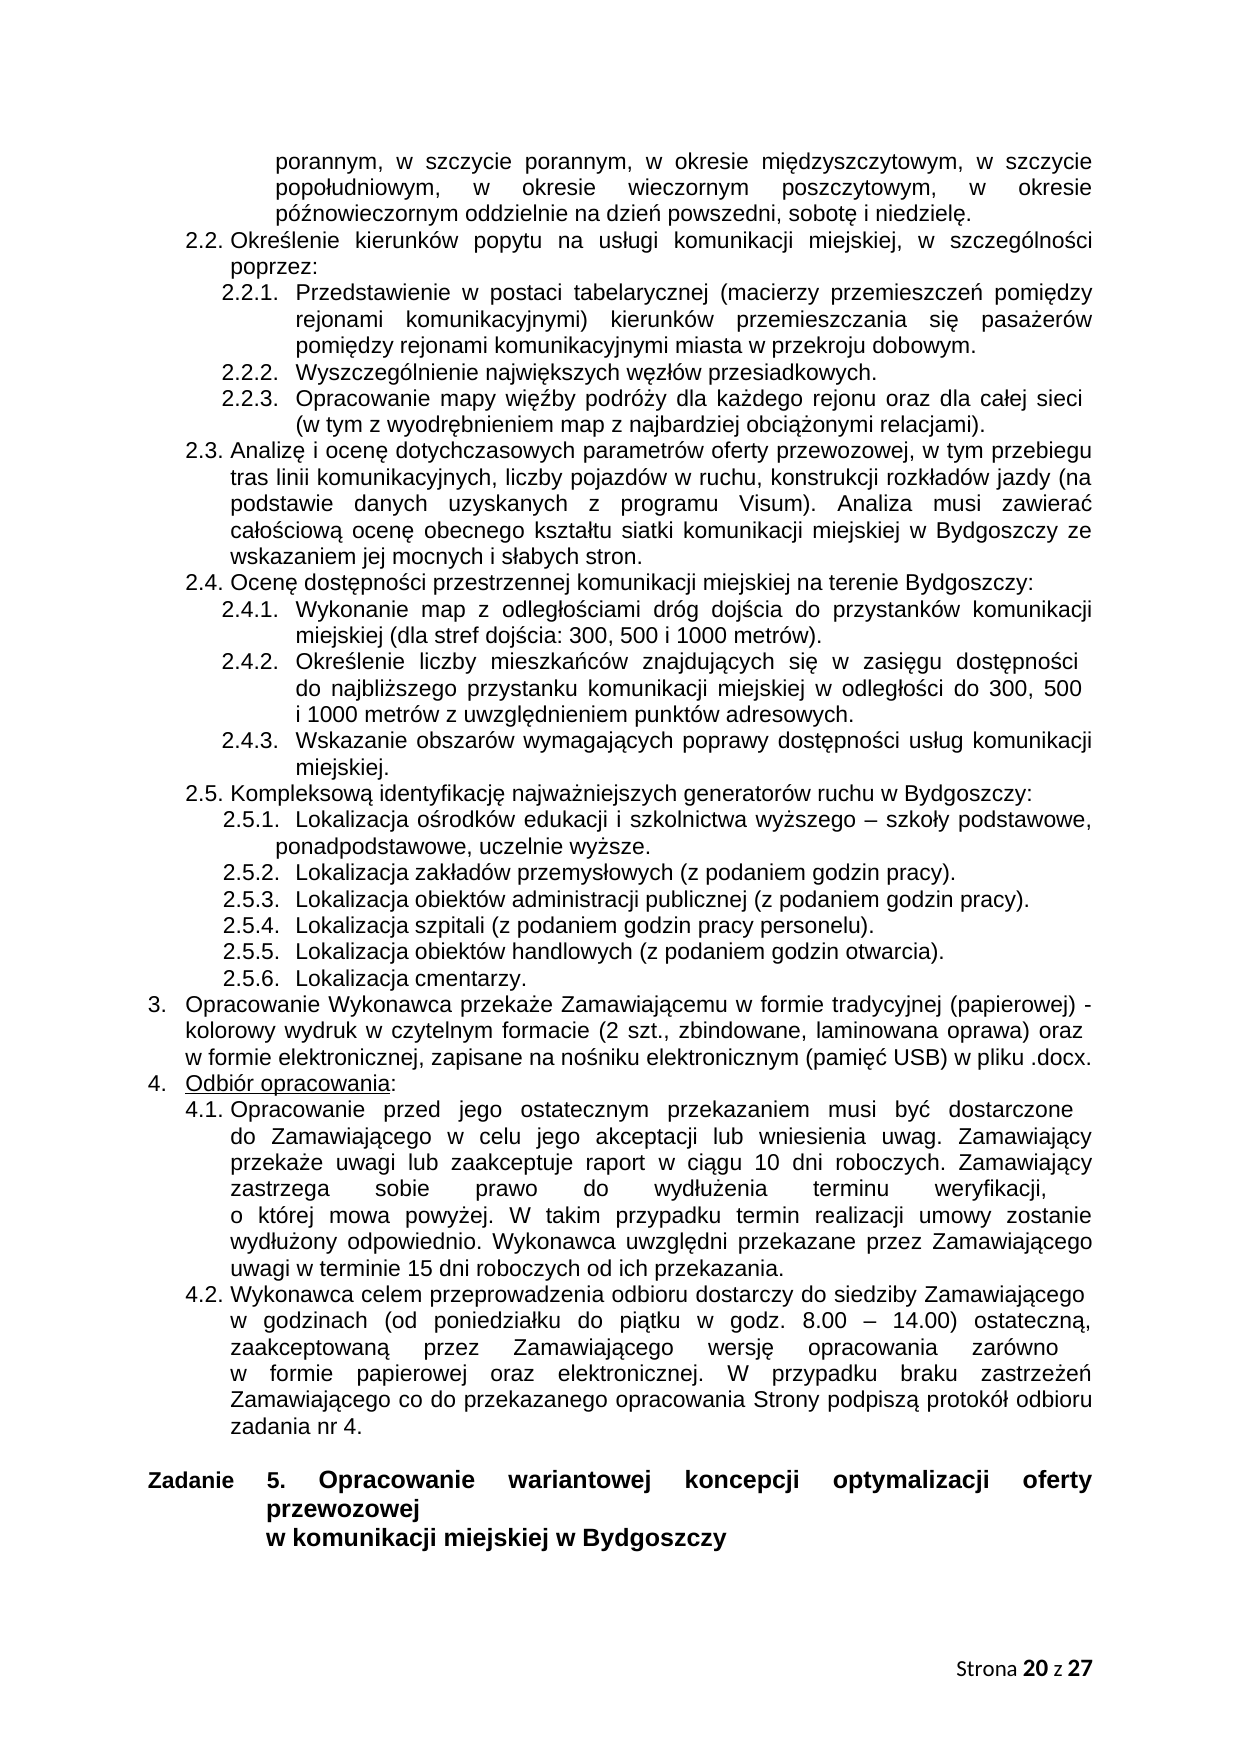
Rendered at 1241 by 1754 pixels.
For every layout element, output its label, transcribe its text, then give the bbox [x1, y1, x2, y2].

list Opracowanie przed jego ostatecznym przekazaniem musi być dostarczone do Zamawiającego w celu jego akceptacji lub wniesienia uwag. Zamawiający przekaże uwagi lub zaakceptuje raport w ciągu 10 dni roboczych. Zamawiający zastrzega sobie prawo do wydłużenia terminu weryfikacji, o której mowa powyżej. W takim przypadku termin realizacji umowy zostanie wydłużony odpowiednio. Wykonawca uwzględni przekazane przez Zamawiającego uwagi w terminie 15 dni roboczych od ich przekazania. [185, 1096, 1093, 1281]
list Lokalizacja cmentarzy. [223, 964, 1093, 991]
list Określenie kierunków popytu na usługi komunikacji miejskiej, w szczególności poprzez: [185, 227, 1093, 279]
list Wyszczególnienie największych węzłów przesiadkowych. [221, 358, 1093, 385]
list Lokalizacja obiektów administracji publicznej (z podaniem godzin pracy). [223, 886, 1093, 912]
list Analizę i ocenę dotychczasowych parametrów oferty przewozowej, w tym przebiegu tras linii komunikacyjnych, liczby pojazdów w ruchu, konstrukcji rozkładów jazdy (na podstawie danych uzyskanych z programu Visum). Analiza musi zawierać całościową ocenę obecnego kształtu siatki komunikacji miejskiej w Bydgoszczy ze wskazaniem jej mocnych i słabych stron. [185, 437, 1093, 569]
list Opracowanie mapy więźby podróży dla każdego rejonu oraz dla całej sieci (w tym z wyodrębnieniem map z najbardziej obciążonymi relacjami). [221, 385, 1093, 437]
list Wskazanie obszarów wymagających poprawy dostępności usług komunikacji miejskiej. [221, 727, 1093, 780]
list Określenie liczby mieszkańców znajdujących się w zasięgu dostępności do najbliższego przystanku komunikacji miejskiej w odległości do 300, 500 i 1000 metrów z uwzględnieniem punktów adresowych. [221, 648, 1093, 727]
list Odbiór opracowania: [148, 1070, 1093, 1096]
list Lokalizacja szpitali (z podaniem godzin pracy personelu). [223, 912, 1093, 938]
list Wykonawca celem przeprowadzenia odbioru dostarczy do siedziby Zamawiającego w godzinach (od poniedziałku do piątku w godz. 8.00 – 14.00) ostateczną, zaakceptowaną przez Zamawiającego wersję opracowania zarówno w formie papierowej oraz elektronicznej. W przypadku braku zastrzeżeń Zamawiającego co do przekazanego opracowania Strony podpiszą protokół odbioru zadania nr 4. [185, 1281, 1093, 1439]
text Zadanie 5. Opracowanie wariantowej koncepcji optymalizacji oferty przewozowej w komunikacji miejskiej w Bydgoszczy [148, 1465, 1093, 1552]
list Wykonanie map z odległościami dróg dojścia do przystanków komunikacji miejskiej (dla stref dojścia: 300, 500 i 1000 metrów). [221, 596, 1093, 648]
list Przedstawienie w postaci tabelarycznej (macierzy przemieszczeń pomiędzy rejonami komunikacyjnymi) kierunków przemieszczania się pasażerów pomiędzy rejonami komunikacyjnymi miasta w przekroju dobowym. [221, 279, 1093, 358]
list Opracowanie Wykonawca przekaże Zamawiającemu w formie tradycyjnej (papierowej) - kolorowy wydruk w czytelnym formacie (2 szt., zbindowane, laminowana oprawa) oraz w formie elektronicznej, zapisane na nośniku elektronicznym (pamięć USB) w pliku .docx. [148, 991, 1093, 1070]
list Lokalizacja obiektów handlowych (z podaniem godzin otwarcia). [223, 938, 1093, 964]
list Lokalizacja ośrodków edukacji i szkolnictwa wyższego – szkoły podstawowe, ponadpodstawowe, uczelnie wyższe. [223, 806, 1093, 859]
list Lokalizacja zakładów przemysłowych (z podaniem godzin pracy). [223, 859, 1093, 886]
list Kompleksową identyfikację najważniejszych generatorów ruchu w Bydgoszczy: [185, 780, 1093, 806]
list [223, 148, 1093, 227]
list Ocenę dostępności przestrzennej komunikacji miejskiej na terenie Bydgoszczy: [185, 569, 1093, 596]
